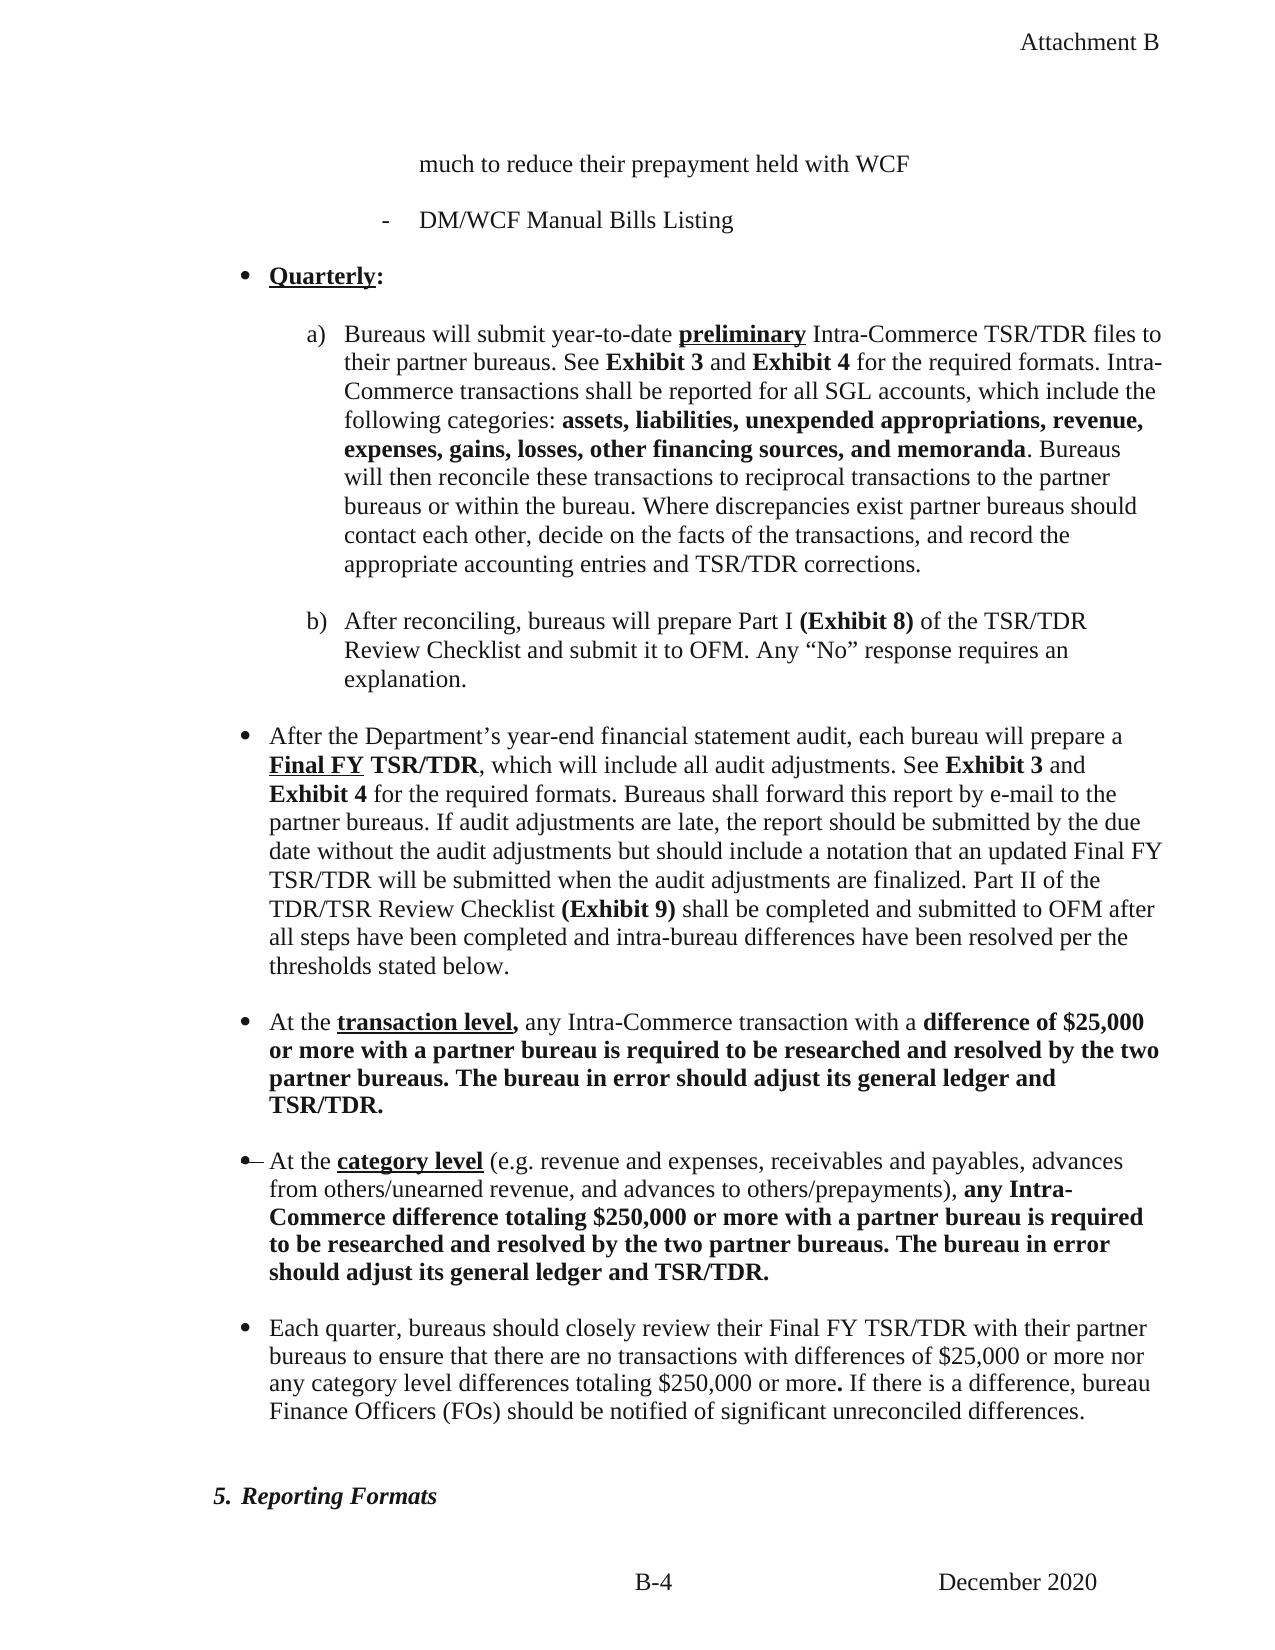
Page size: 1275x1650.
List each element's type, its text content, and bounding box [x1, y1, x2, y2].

list Bureaus will submit year-to-date preliminary Intra-Commerce TSR/TDR files to their partner bureaus. See Exhibit 3 and Exhibit 4 for the required formats. Intra-Commerce transactions shall be reported for all SGL accounts, which include the following categories: assets, liabilities, unexpended appropriations, revenue, expenses, gains, losses, other financing sources, and memoranda. Bureaus will then reconcile these transactions to reciprocal transactions to the partner bureaus or within the bureau. Where discrepancies exist partner bureaus should contact each other, decide on the facts of the transactions, and record the appropriate accounting entries and TSR/TDR corrections. [306, 319, 1166, 577]
list At the transaction level, any Intra-Commerce transaction with a difference of $25,000 or more with a partner bureau is required to be researched and resolved by the two partner bureaus. The bureau in error should adjust its general ledger and TSR/TDR. [241, 1009, 1166, 1119]
list At the category level (e.g. revenue and expenses, receivables and payables, advances from others/unearned revenue, and advances to others/prepayments), any Intra-Commerce difference totaling $250,000 or more with a partner bureau is required to be researched and resolved by the two partner bureaus. The bureau in error should adjust its general ledger and TSR/TDR. [241, 1148, 1166, 1286]
text much to reduce their prepayment held with WCF [419, 150, 1166, 177]
list Quarterly: [241, 262, 1166, 290]
list After the Department’s year-end financial statement audit, each bureau will prepare a Final FY TSR/TDR, which will include all audit adjustments. See Exhibit 3 and Exhibit 4 for the required formats. Bureaus shall forward this report by e-mail to the partner bureaus. If audit adjustments are late, the report should be submitted by the due date without the audit adjustments but should include a notation that an updated Final FY TSR/TDR will be submitted when the audit adjustments are finalized. Part II of the TDR/TSR Review Checklist (Exhibit 9) shall be completed and submitted to OFM after all steps have been completed and intra-bureau differences have been resolved per the thresholds stated below. [241, 721, 1166, 980]
list Reporting Formats [213, 1482, 1166, 1510]
list DM/WCF Manual Bills Listing [381, 206, 1166, 234]
list Each quarter, bureaus should closely review their Final FY TSR/TDR with their partner bureaus to ensure that there are no transactions with differences of $25,000 or more nor any category level differences totaling $250,000 or more. If there is a difference, bureau Finance Officers (FOs) should be notified of significant unreconciled differences. [241, 1314, 1166, 1425]
list After reconciling, bureaus will prepare Part I (Exhibit 8) of the TSR/TDR Review Checklist and submit it to OFM. Any “No” response requires an explanation. [306, 606, 1166, 692]
